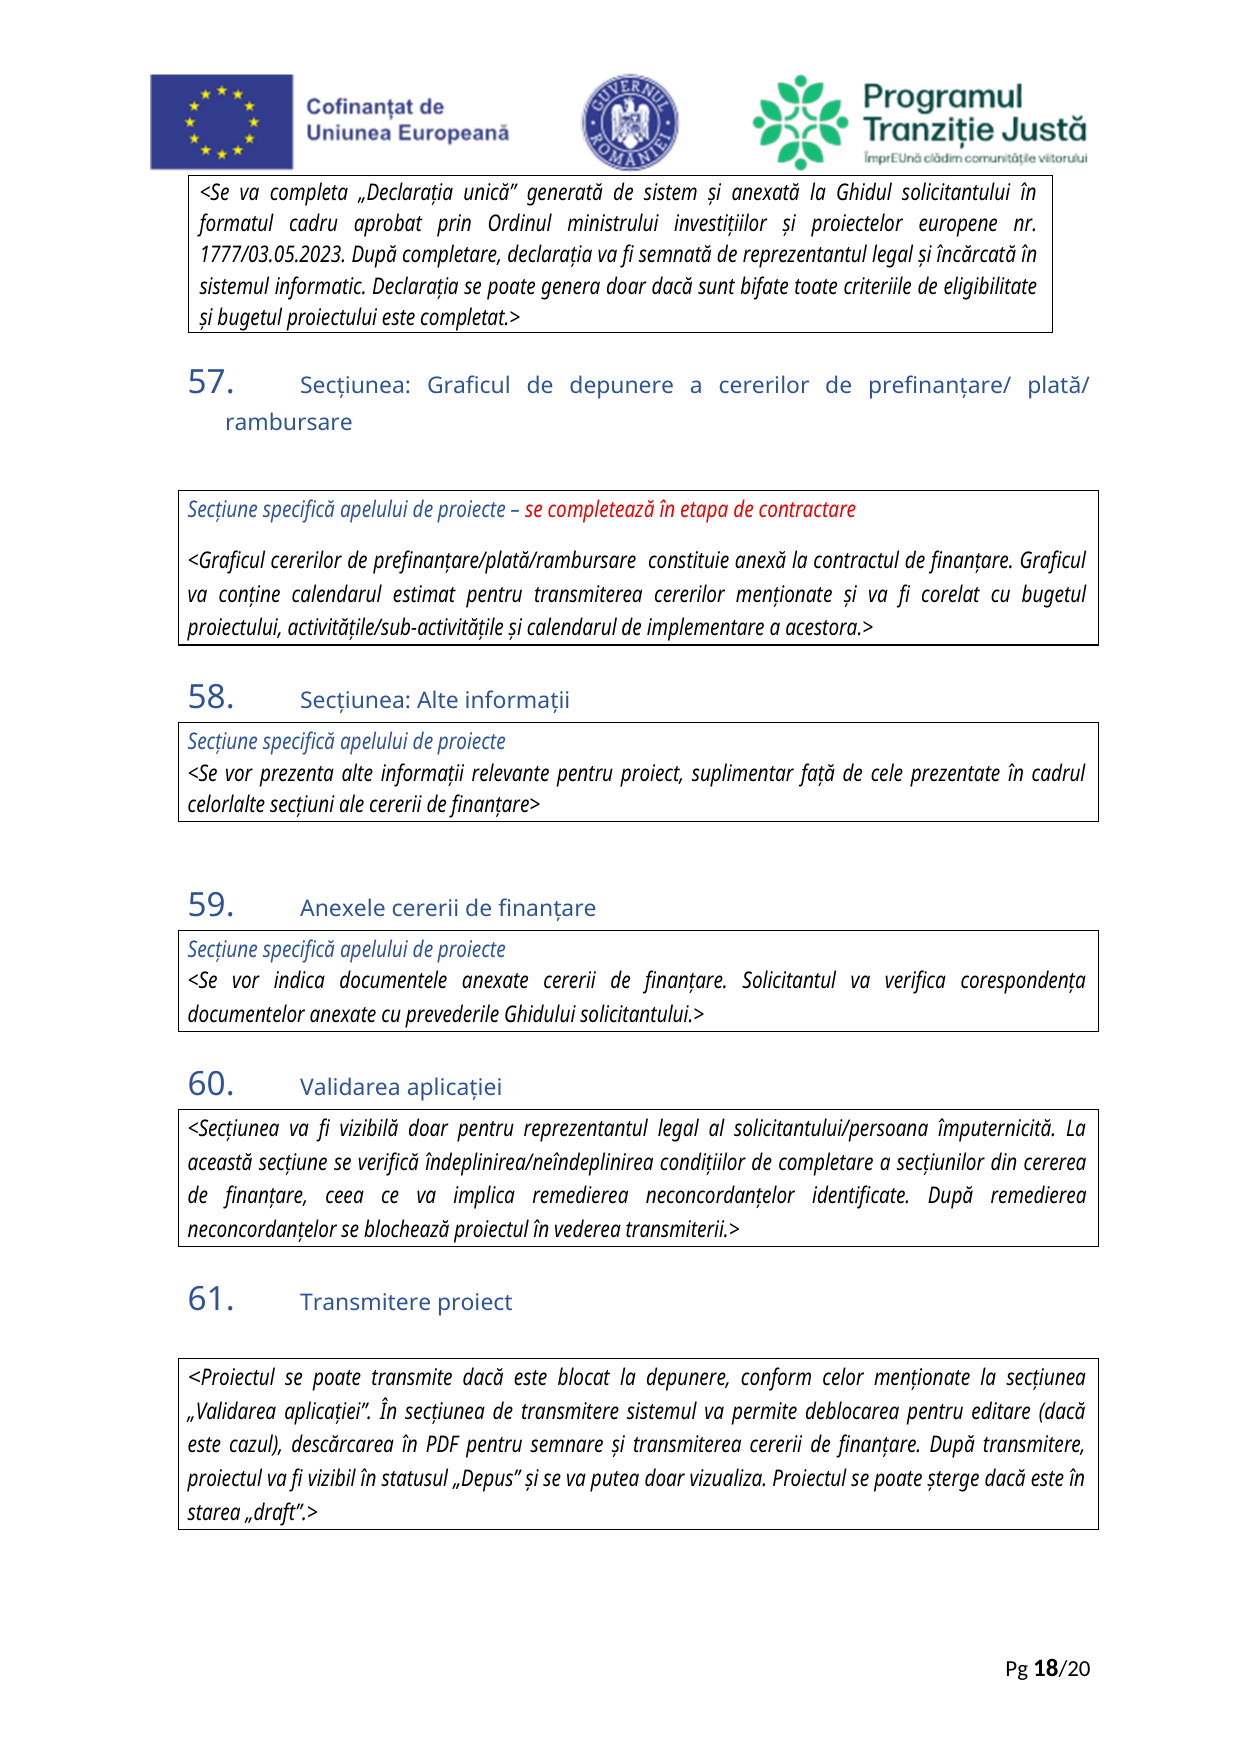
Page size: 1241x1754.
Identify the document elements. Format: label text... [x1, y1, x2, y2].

text <Proiectul se poate transmite dacă este blocat la depunere, conform celor menționate la secțiunea „Validarea aplicației”. În secțiunea de transmitere sistemul va permite deblocarea pentru editare (dacă este cazul), descărcarea în PDF pentru semnare și transmiterea cererii de finanțare. După transmitere, proiectul va fi vizibil în statusul „Depus” și se va putea doar vizualiza. Proiectul se poate șterge dacă este în starea „draft”.> [179, 1359, 1098, 1529]
text <Secțiunea va fi vizibilă doar pentru reprezentantul legal al solicitantului/persoana împuternicită. La această secțiune se verifică îndeplinirea/neîndeplinirea condițiilor de completare a secțiunilor din cererea de finanțare, ceea ce va implica remedierea neconcordanțelor identificate. După remedierea neconcordanțelor se blochează proiectul în vederea transmiterii.> [179, 1110, 1098, 1246]
text Secțiune specifică apelului de proiecte [179, 723, 1098, 753]
subtitle Validarea aplicației [187, 1060, 1090, 1105]
subtitle Anexele cererii de finanțare [187, 881, 1090, 926]
text <Graficul cererilor de prefinanțare/plată/rambursare constituie anexă la contractul de finanțare. Graficul va conține calendarul estimat pentru transmiterea cererilor menționate și va fi corelat cu bugetul proiectului, activitățile/sub-activitățile și calendarul de implementare a acestora.> [179, 541, 1098, 644]
subtitle Secțiunea: Alte informații [187, 673, 1090, 718]
text Secțiune specifică apelului de proiecte – se completează în etapa de contractare [179, 491, 1098, 524]
text <Se vor indica documentele anexate cererii de finanțare. Solicitantul va verifica corespondența documentelor anexate cu prevederile Ghidului solicitantului.> [179, 961, 1098, 1031]
text <Se vor prezenta alte informații relevante pentru proiect, suplimentar față de cele prezentate în cadrul celorlalte secțiuni ale cererii de finanțare> [179, 753, 1098, 821]
subtitle Transmitere proiect [187, 1275, 1090, 1320]
subtitle Secțiunea: Graficul de depunere a cererilor de prefinanțare/ plată/ rambursare [187, 358, 1090, 437]
picture [150, 73, 1089, 175]
text Secțiune specifică apelului de proiecte [179, 931, 1098, 961]
